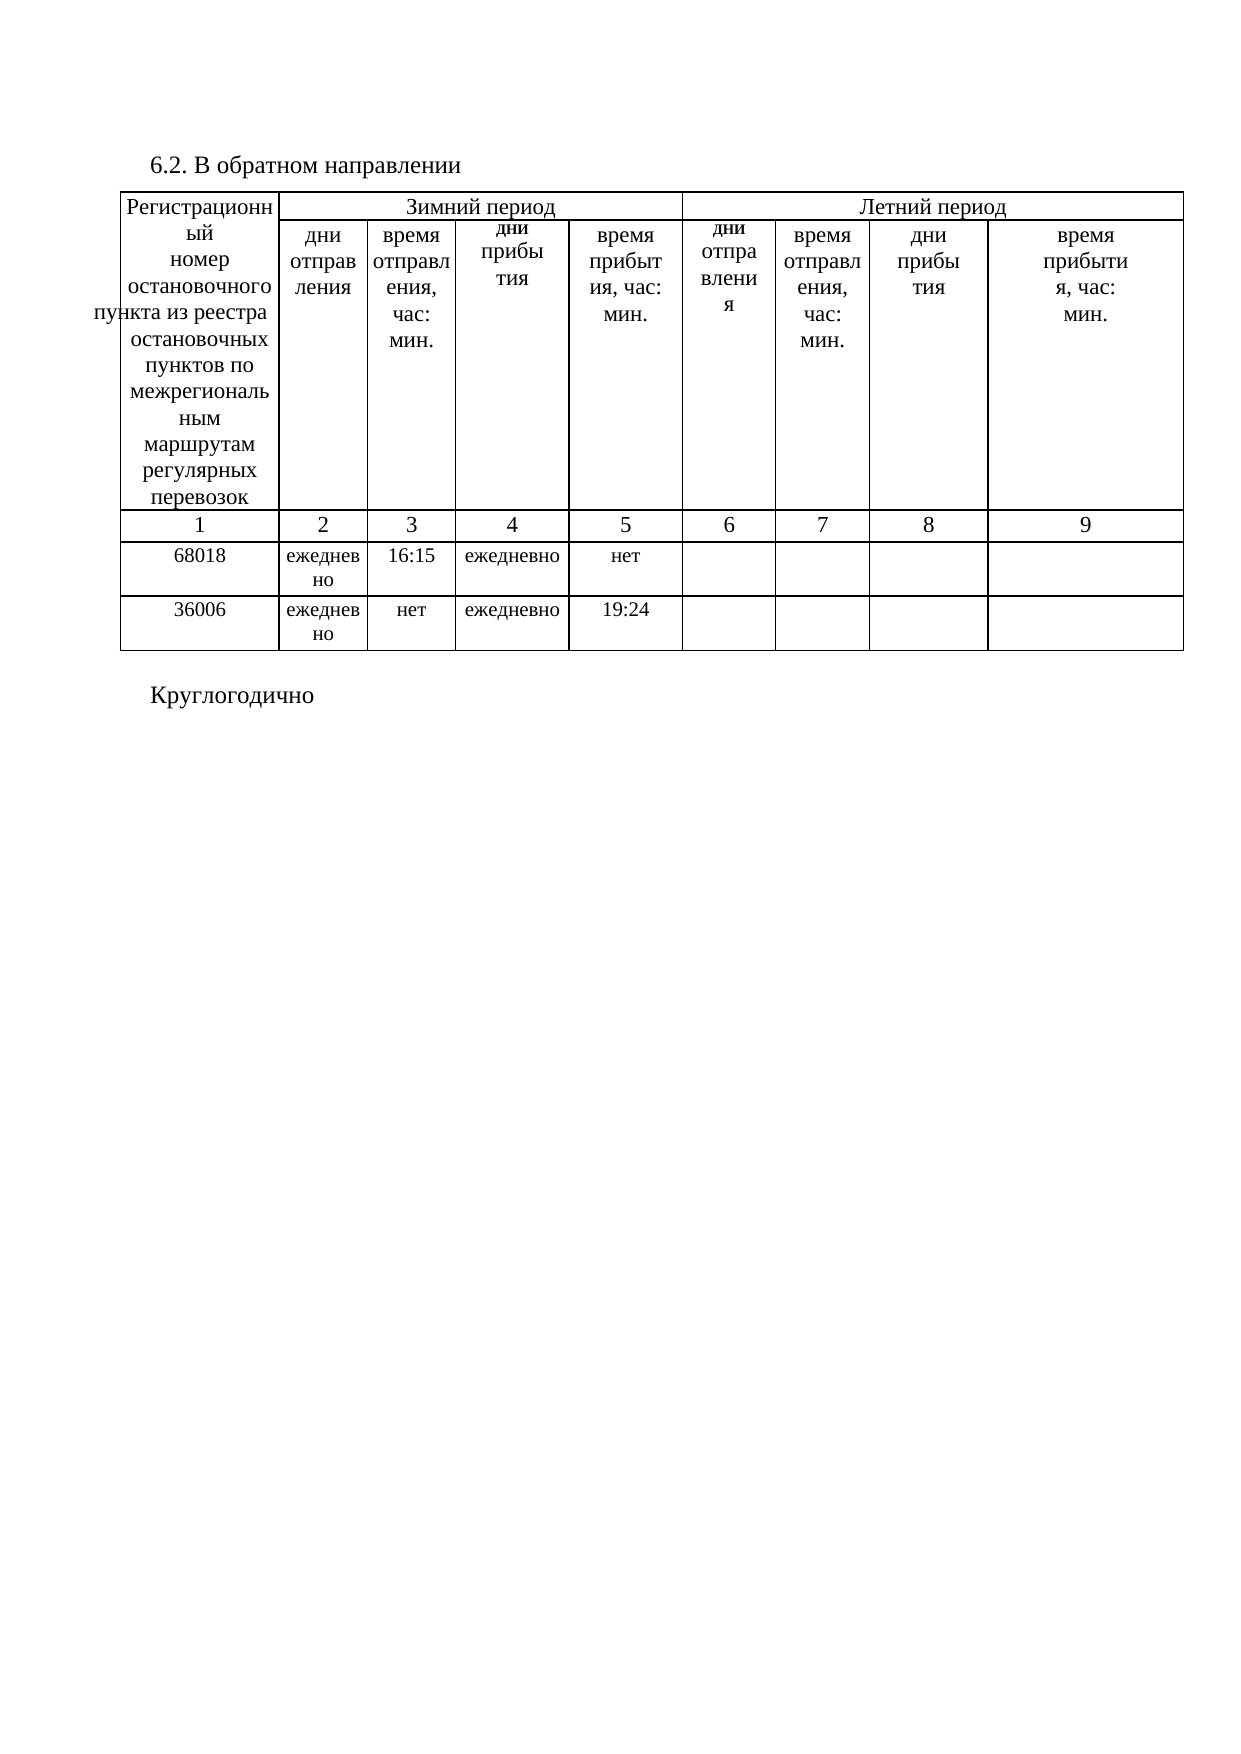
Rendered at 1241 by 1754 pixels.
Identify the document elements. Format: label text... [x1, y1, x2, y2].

table_cell время прибыти я, час: мин. [989, 221, 1183, 509]
table_cell время прибыт ия, час: мин. [570, 221, 682, 509]
table_cell 1 [121, 511, 278, 541]
table_cell 5 [570, 511, 682, 541]
table_cell 36006 [121, 597, 278, 650]
table_cell нет [368, 597, 455, 650]
table_cell 3 [368, 511, 455, 541]
text 6.2. В обратном направлении [150, 150, 1090, 179]
table_cell ДНИ отпра влени я [683, 221, 775, 509]
table_cell ДНИ прибы тия [456, 221, 568, 509]
table_cell 8 [870, 511, 987, 541]
table_cell [870, 597, 987, 650]
table_cell время отправл ения, час: мин. [776, 221, 869, 509]
text Круглогодично [150, 680, 1090, 709]
table_cell 6 [683, 511, 775, 541]
table_cell [989, 543, 1183, 595]
table_cell [989, 597, 1183, 650]
table_cell [776, 597, 869, 650]
table_header Летний период [683, 193, 1183, 219]
table_cell ежедневно [280, 597, 367, 650]
table_cell 4 [456, 511, 568, 541]
table_cell ежедневно [456, 543, 568, 595]
table_cell [683, 543, 775, 595]
table_cell нет [570, 543, 682, 595]
table_cell 16:15 [368, 543, 455, 595]
table_cell дни отправ ления [280, 221, 367, 509]
table_cell 19:24 [570, 597, 682, 650]
table_cell ежедневно [280, 543, 367, 595]
table_header Зимний период [280, 193, 682, 219]
table_cell 68018 [121, 543, 278, 595]
table_cell время отправл ения, час: мин. [368, 221, 455, 509]
table_cell [870, 543, 987, 595]
table_cell 7 [776, 511, 869, 541]
table_cell дни прибы тия [870, 221, 987, 509]
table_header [121, 193, 278, 509]
table_cell 9 [989, 511, 1183, 541]
table_cell ежедневно [456, 597, 568, 650]
table_cell 2 [280, 511, 367, 541]
table_cell [776, 543, 869, 595]
table_cell [683, 597, 775, 650]
